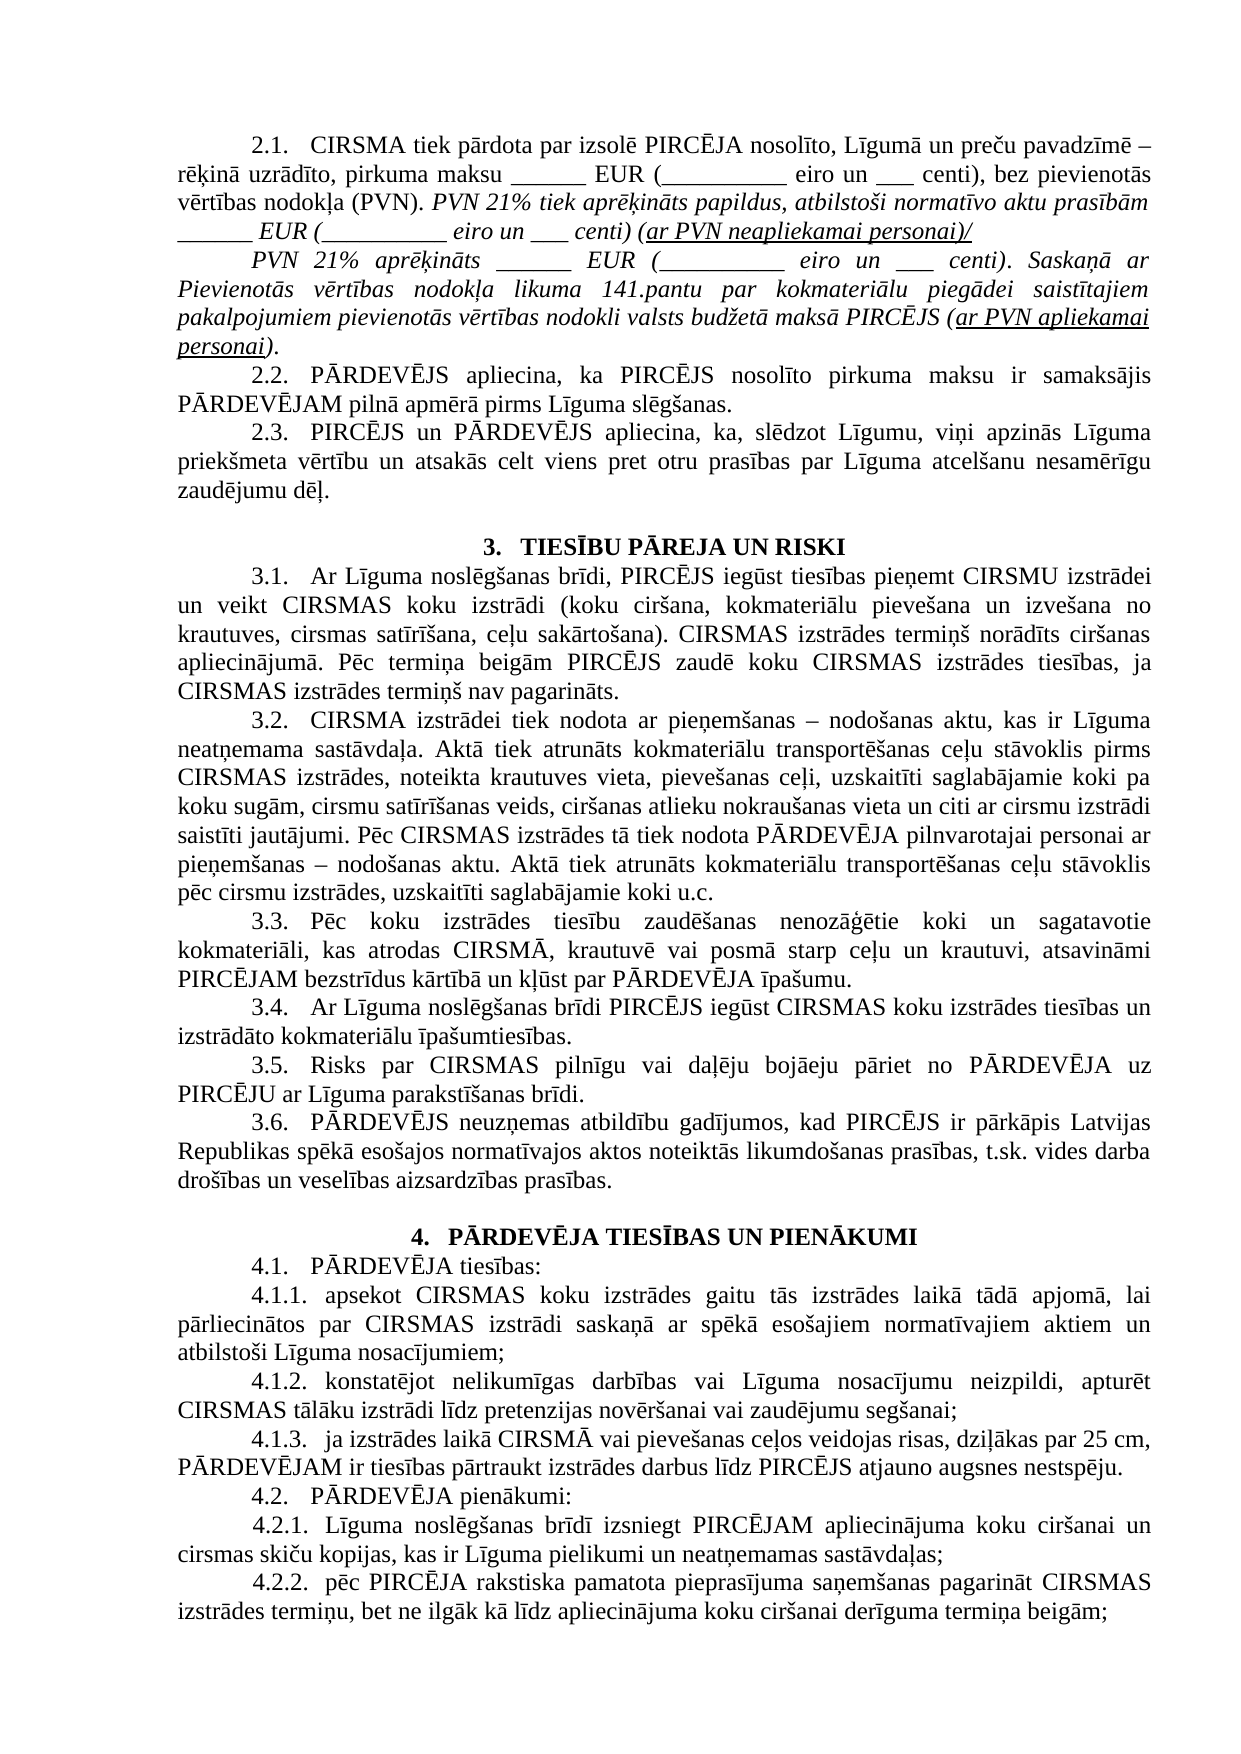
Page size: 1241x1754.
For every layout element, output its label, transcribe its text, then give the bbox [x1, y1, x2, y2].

list PĀRDEVĒJA tiesības: [177, 1251, 1152, 1280]
list apsekot CIRSMAS koku izstrādes gaitu tās izstrādes laikā tādā apjomā, lai pārliecinātos par CIRSMAS izstrādi saskaņā ar spēkā esošajiem normatīvajiem aktiem un atbilstoši Līguma nosacījumiem; [177, 1280, 1152, 1366]
text PVN 21% aprēķināts ______ EUR (__________ eiro un ___ centi). Saskaņā ar Pievienotās vērtības nodokļa likuma 141.pantu par kokmateriālu piegādei saistītajiem pakalpojumiem pievienotās vērtības nodokli valsts budžetā maksā PIRCĒJS (ar PVN apliekamai personai). [177, 245, 1152, 360]
list CIRSMA tiek pārdota par izsolē PIRCĒJA nosolīto, Līgumā un preču pavadzīmē – rēķinā uzrādīto, pirkuma maksu ______ EUR (__________ eiro un ___ centi), bez pievienotās vērtības nodokļa (PVN). PVN 21% tiek aprēķināts papildus, atbilstoši normatīvo aktu prasībām ______ EUR (__________ eiro un ___ centi) (ar PVN neapliekamai personai)/ [177, 130, 1152, 245]
list CIRSMA izstrādei tiek nodota ar pieņemšanas – nodošanas aktu, kas ir Līguma neatņemama sastāvdaļa. Aktā tiek atrunāts kokmateriālu transportēšanas ceļu stāvoklis pirms CIRSMAS izstrādes, noteikta krautuves vieta, pievešanas ceļi, uzskaitīti saglabājamie koki pa koku sugām, cirsmu satīrīšanas veids, ciršanas atlieku nokraušanas vieta un citi ar cirsmu izstrādi saistīti jautājumi. Pēc CIRSMAS izstrādes tā tiek nodota PĀRDEVĒJA pilnvarotajai personai ar pieņemšanas – nodošanas aktu. Aktā tiek atrunāts kokmateriālu transportēšanas ceļu stāvoklis pēc cirsmu izstrādes, uzskaitīti saglabājamie koki u.c. [177, 705, 1152, 906]
list pēc PIRCĒJA rakstiska pamatota pieprasījuma saņemšanas pagarināt CIRSMAS izstrādes termiņu, bet ne ilgāk kā līdz apliecinājuma koku ciršanai derīguma termiņa beigām; [177, 1567, 1152, 1625]
list Līguma noslēgšanas brīdī izsniegt PIRCĒJAM apliecinājuma koku ciršanai un cirsmas skiču kopijas, kas ir Līguma pielikumi un neatņemamas sastāvdaļas; [177, 1510, 1152, 1567]
list PĀRDEVĒJS apliecina, ka PIRCĒJS nosolīto pirkuma maksu ir samaksājis PĀRDEVĒJAM pilnā apmērā pirms Līguma slēgšanas. [177, 360, 1152, 417]
list Ar Līguma noslēgšanas brīdi, PIRCĒJS iegūst tiesības pieņemt CIRSMU izstrādei un veikt CIRSMAS koku izstrādi (koku ciršana, kokmateriālu pievešana un izvešana no krautuves, cirsmas satīrīšana, ceļu sakārtošana). CIRSMAS izstrādes termiņš norādīts ciršanas apliecinājumā. Pēc termiņa beigām PIRCĒJS zaudē koku CIRSMAS izstrādes tiesības, ja CIRSMAS izstrādes termiņš nav pagarināts. [177, 561, 1152, 705]
list Ar Līguma noslēgšanas brīdi PIRCĒJS iegūst CIRSMAS koku izstrādes tiesības un izstrādāto kokmateriālu īpašumtiesības. [177, 992, 1152, 1050]
list ja izstrādes laikā CIRSMĀ vai pievešanas ceļos veidojas risas, dziļākas par 25 cm, PĀRDEVĒJAM ir tiesības pārtraukt izstrādes darbus līdz PIRCĒJS atjauno augsnes nestspēju. [177, 1424, 1152, 1481]
list PIRCĒJS un PĀRDEVĒJS apliecina, ka, slēdzot Līgumu, viņi apzinās Līguma priekšmeta vērtību un atsakās celt viens pret otru prasības par Līguma atcelšanu nesamērīgu zaudējumu dēļ. [177, 417, 1152, 504]
list Pēc koku izstrādes tiesību zaudēšanas nenozāģētie koki un sagatavotie kokmateriāli, kas atrodas CIRSMĀ, krautuvē vai posmā starp ceļu un krautuvi, atsavināmi PIRCĒJAM bezstrīdus kārtībā un kļūst par PĀRDEVĒJA īpašumu. [177, 906, 1152, 992]
list PĀRDEVĒJS neuzņemas atbildību gadījumos, kad PIRCĒJS ir pārkāpis Latvijas Republikas spēkā esošajos normatīvajos aktos noteiktās likumdošanas prasības, t.sk. vides darba drošības un veselības aizsardzības prasības. [177, 1107, 1152, 1194]
list Risks par CIRSMAS pilnīgu vai daļēju bojāeju pāriet no PĀRDEVĒJA uz PIRCĒJU ar Līguma parakstīšanas brīdi. [177, 1050, 1152, 1107]
list PĀRDEVĒJA pienākumi: [177, 1481, 1152, 1510]
list TIESĪBU PĀREJA UN RISKI [177, 532, 1152, 561]
list konstatējot nelikumīgas darbības vai Līguma nosacījumu neizpildi, apturēt CIRSMAS tālāku izstrādi līdz pretenzijas novēršanai vai zaudējumu segšanai; [177, 1366, 1152, 1424]
list PĀRDEVĒJA TIESĪBAS UN PIENĀKUMI [177, 1222, 1152, 1251]
